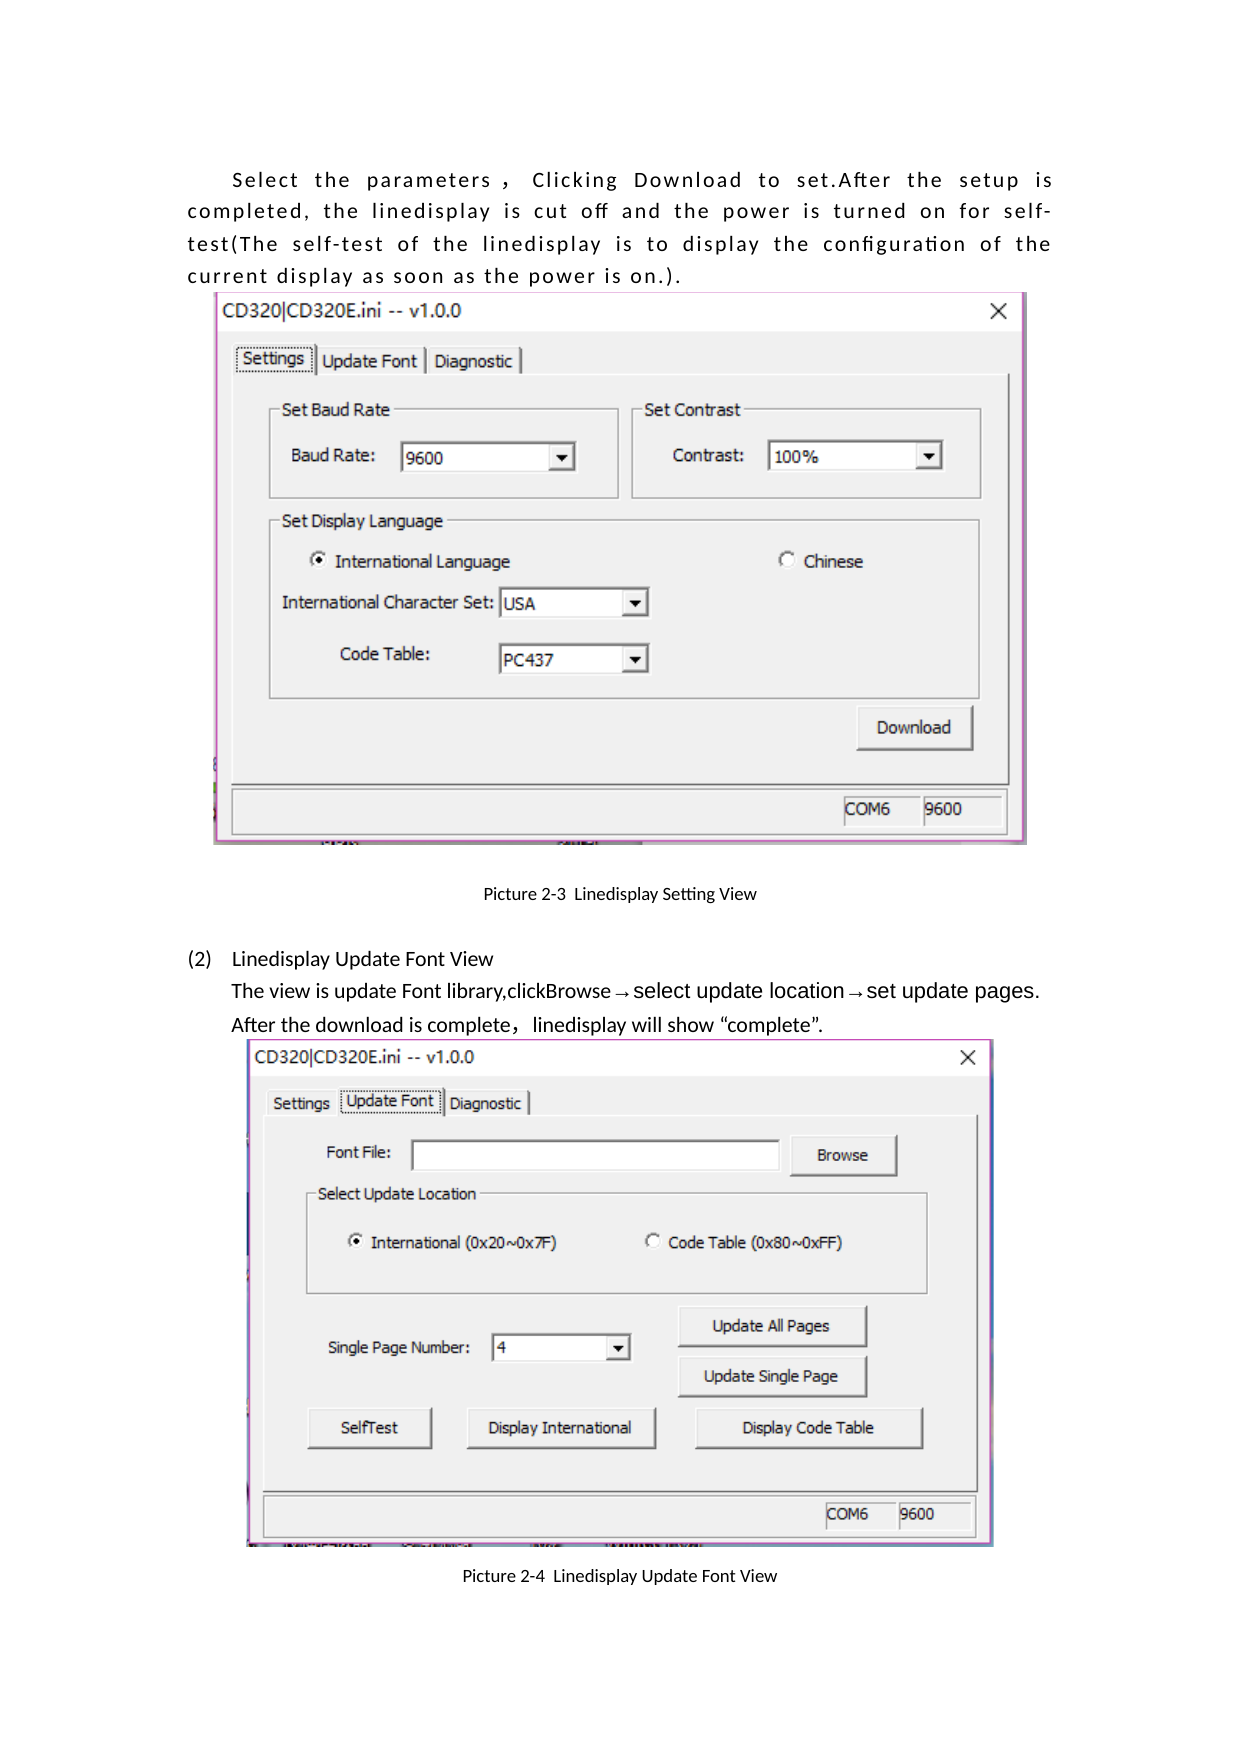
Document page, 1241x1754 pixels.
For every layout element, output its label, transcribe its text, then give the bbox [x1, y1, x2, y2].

list Linedisplay Update Font View [187, 942, 1053, 974]
list The view is update Font library,clickBrowse→select update location→set update pages. [187, 974, 1053, 1007]
list After the download is complete，linedisplay will show “complete”. [187, 1007, 1053, 1039]
list Select the parameters，Clicking Download to set.After the setup is completed, the linedisplay is cut off and the power is turned on for self-test(The self-test of the linedisplay is to display the configuration of the current display as soon as the power is on.). [187, 162, 1053, 292]
list Picture 2-4 Linedisplay Update Font View [187, 1559, 1053, 1592]
text Picture 2-3 Linedisplay Setting View [187, 877, 1053, 909]
picture [213, 292, 1027, 845]
picture [246, 1039, 994, 1547]
